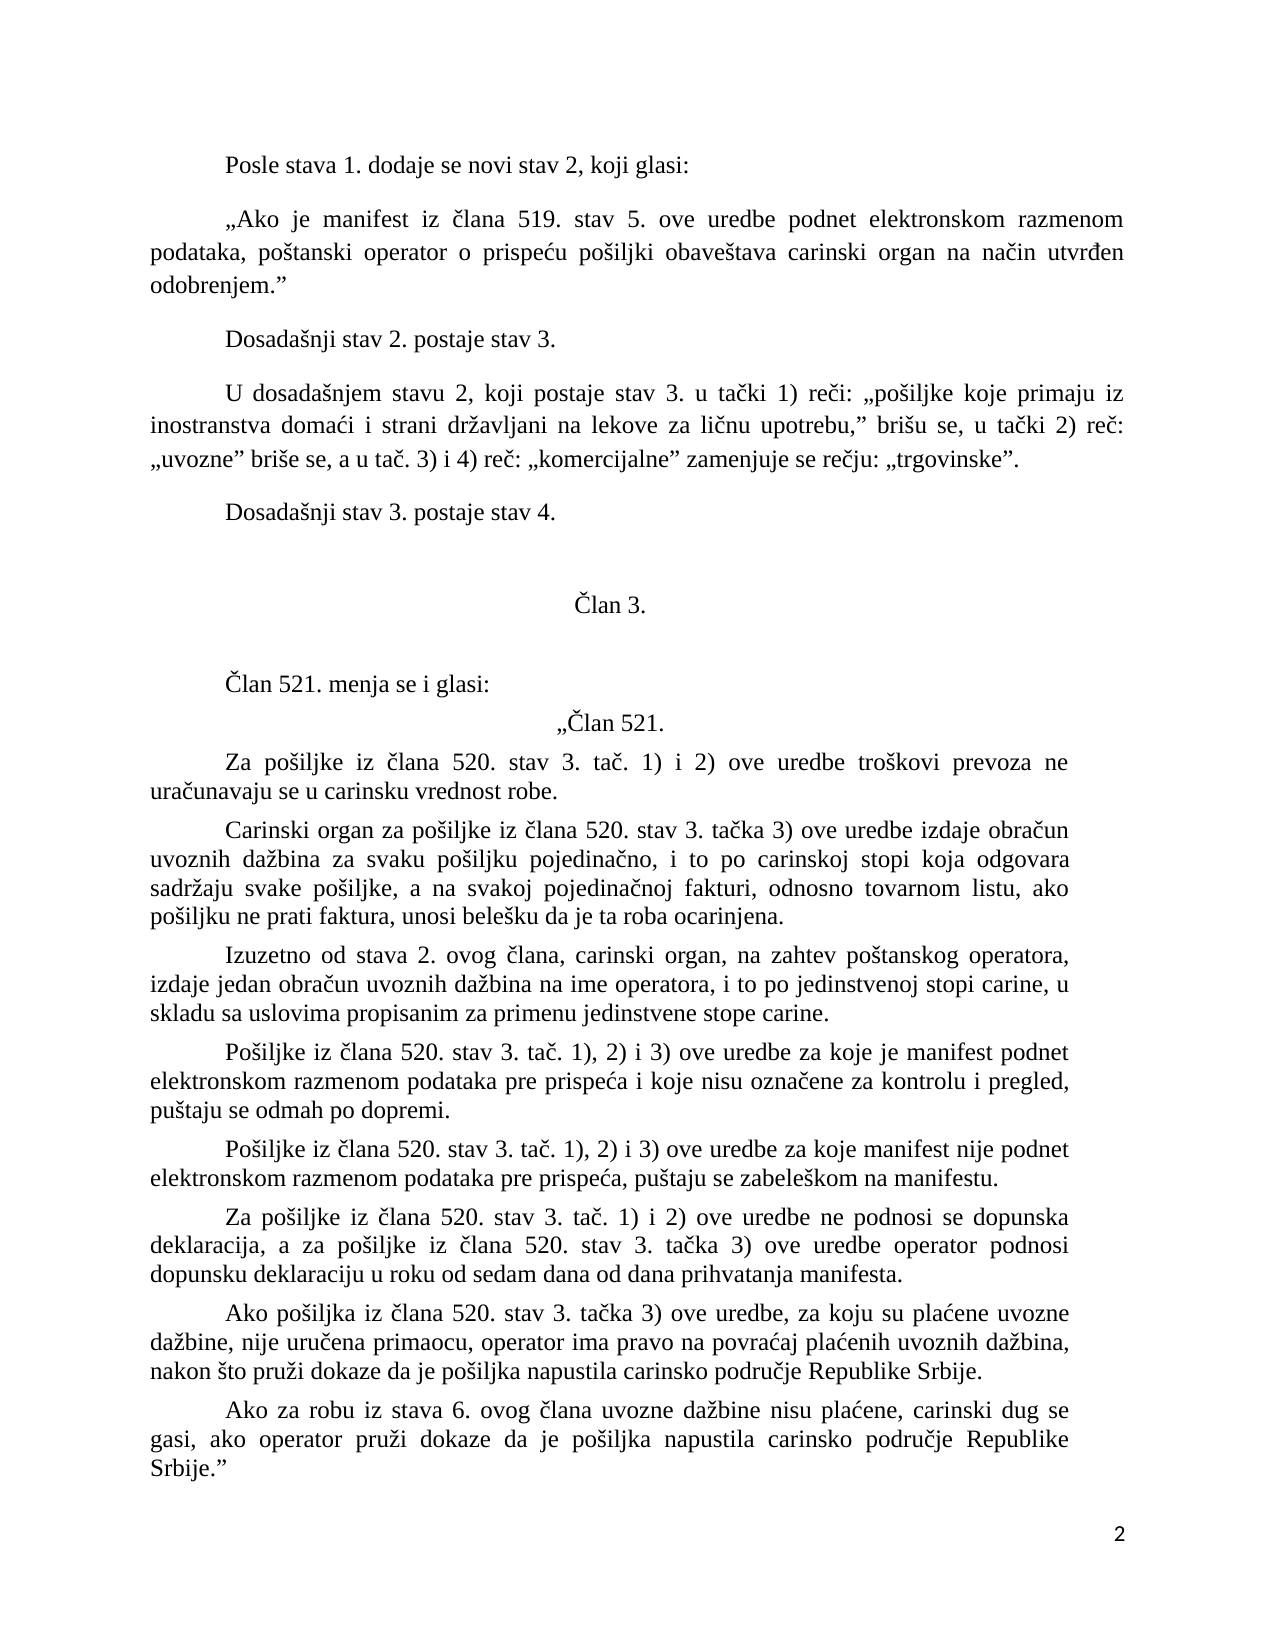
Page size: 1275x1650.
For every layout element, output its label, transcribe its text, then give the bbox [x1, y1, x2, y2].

text Član 3. [150, 591, 1070, 619]
text Izuzetno od stava 2. ovog člana, carinski organ, na zahtev poštanskog operatora, izdaje jedan obračun uvoznih dažbina na ime operatora, i to po jedinstvenoj stopi carine, u skladu sa uslovima propisanim za primenu jedinstvene stope carine. [150, 941, 1070, 1027]
text Ako pošiljka iz člana 520. stav 3. tačka 3) ove uredbe, za koju su plaćene uvozne dažbine, nije uručena primaocu, operator ima pravo na povraćaj plaćenih uvoznih dažbina, nakon što pruži dokaze da je pošiljka napustila carinsko područje Republike Srbije. [150, 1298, 1070, 1385]
text Pošiljke iz člana 520. stav 3. tač. 1), 2) i 3) ove uredbe za koje manifest nije podnet elektronskom razmenom podataka pre prispeća, puštaju se zabeleškom na manifestu. [150, 1134, 1070, 1191]
text Za pošiljke iz člana 520. stav 3. tač. 1) i 2) ove uredbe ne podnosi se dopunska deklaracija, a za pošiljke iz člana 520. stav 3. tačka 3) ove uredbe operator podnosi dopunsku deklaraciju u roku od sedam dana od dana prihvatanja manifesta. [150, 1202, 1070, 1288]
text Dosadašnji stav 2. postaje stav 3. [150, 324, 1125, 352]
text Za pošiljke iz člana 520. stav 3. tač. 1) i 2) ove uredbe troškovi prevoza ne uračunavaju se u carinsku vrednost robe. [150, 747, 1070, 805]
text Carinski organ za pošiljke iz člana 520. stav 3. tačka 3) ove uredbe izdaje obračun uvoznih dažbina za svaku pošiljku pojedinačno, i to po carinskoj stopi koja odgovara sadržaju svake pošiljke, a na svakoj pojedinačnoj fakturi, odnosno tovarnom listu, ako pošiljku ne prati faktura, unosi belešku da je ta roba ocarinjena. [150, 815, 1070, 930]
text „Ako je manifest iz člana 519. stav 5. ove uredbe podnet elektronskom razmenom podataka, poštanski operator o prispeću pošiljki obaveštava carinski organ na način utvrđen odobrenjem.” [150, 204, 1125, 299]
text Ako za robu iz stava 6. ovog člana uvozne dažbine nisu plaćene, carinski dug se gasi, ako operator pruži dokaze da je pošiljka napustila carinsko područje Republike Srbije.” [150, 1395, 1070, 1481]
text „Član 521. [150, 708, 1070, 737]
text Dosadašnji stav 3. postaje stav 4. [150, 497, 1125, 526]
text U dosadašnjem stavu 2, koji postaje stav 3. u tački 1) reči: „pošiljke koje primaju iz inostranstva domaći i strani državljani na lekove za ličnu upotrebu,” brišu se, u tački 2) reč: „uvozne” briše se, a u tač. 3) i 4) reč: „komercijalne” zamenjuje se rečju: „trgovinske”. [150, 378, 1125, 472]
text Član 521. menja se i glasi: [150, 669, 1070, 698]
text Pošiljke iz člana 520. stav 3. tač. 1), 2) i 3) ove uredbe za koje je manifest podnet elektronskom razmenom podataka pre prispeća i koje nisu označene za kontrolu i pregled, puštaju se odmah po dopremi. [150, 1037, 1070, 1123]
text Posle stava 1. dodaje se novi stav 2, koji glasi: [150, 150, 1125, 179]
